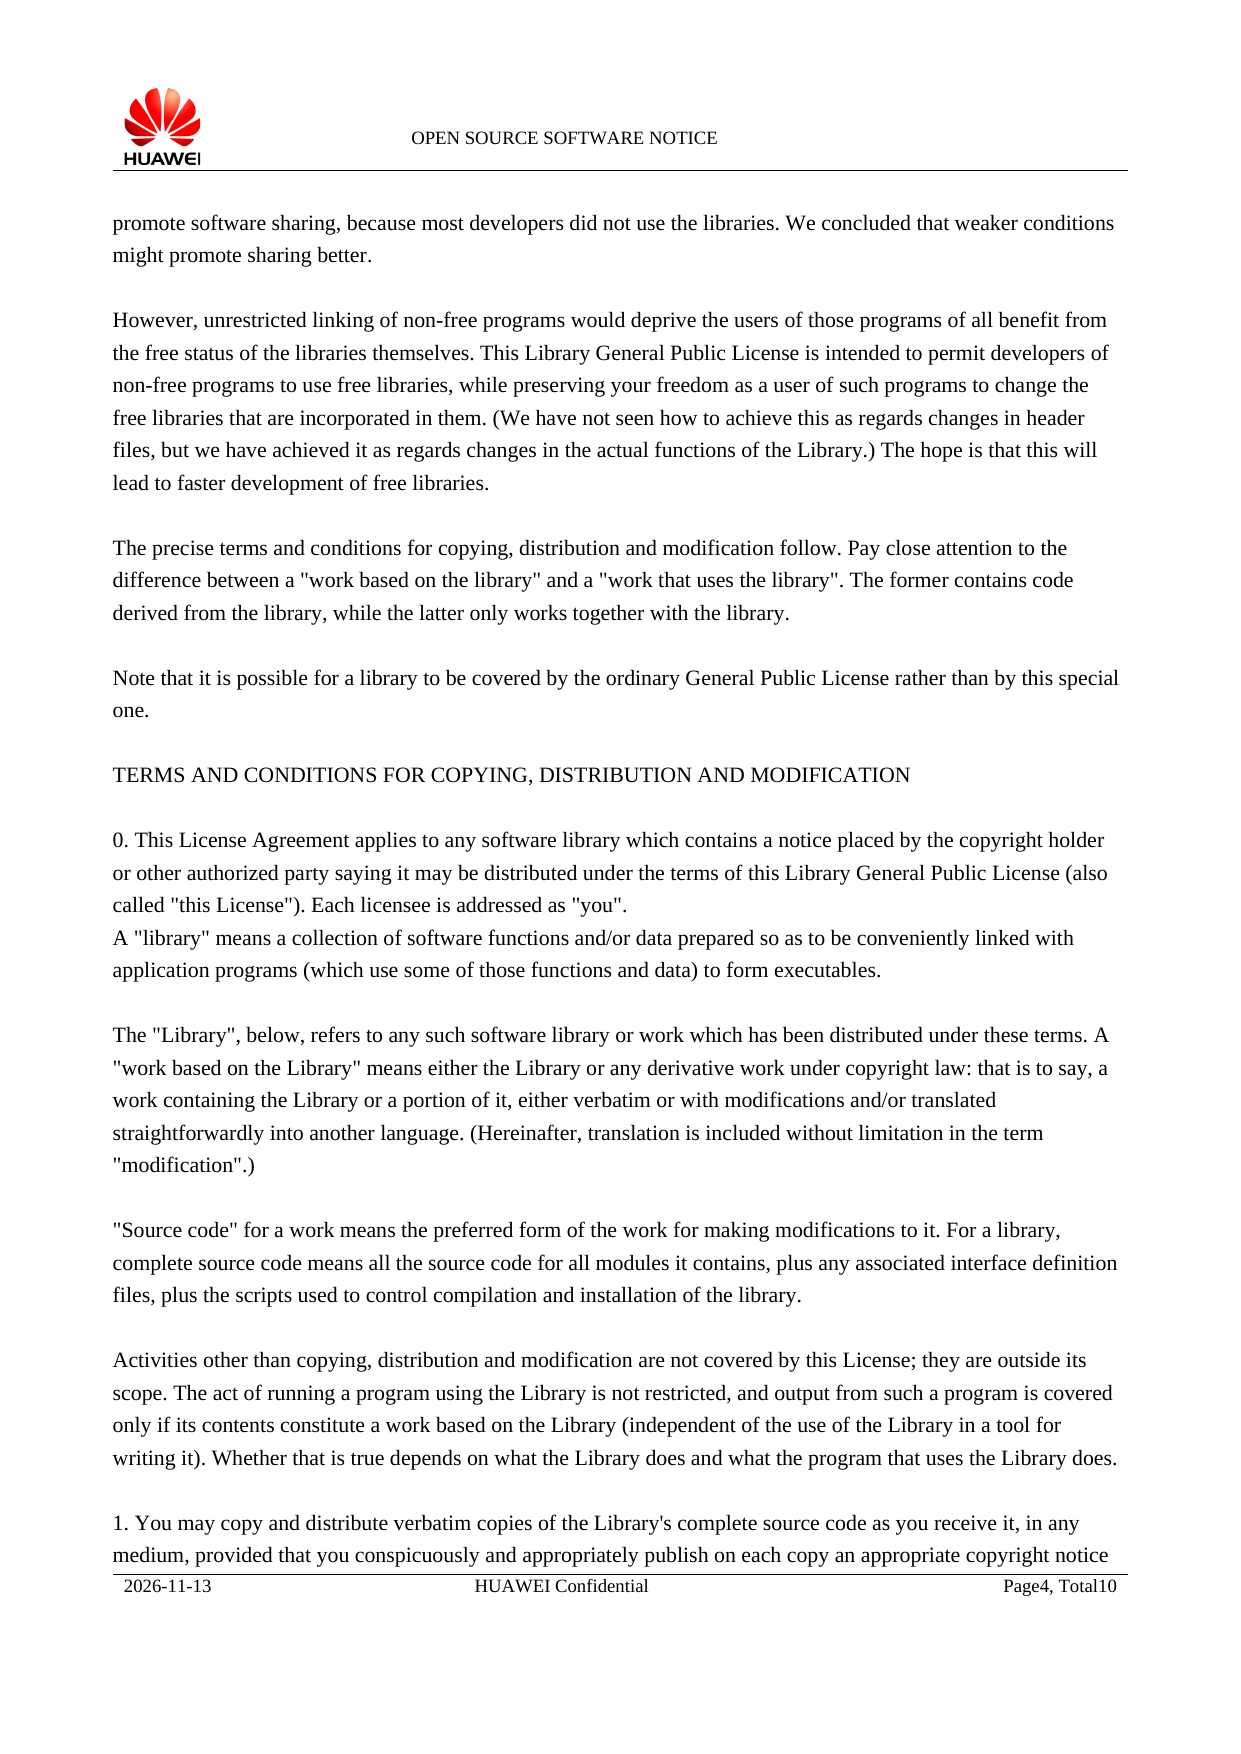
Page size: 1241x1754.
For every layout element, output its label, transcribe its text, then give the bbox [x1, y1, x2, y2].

picture [124, 88, 201, 165]
